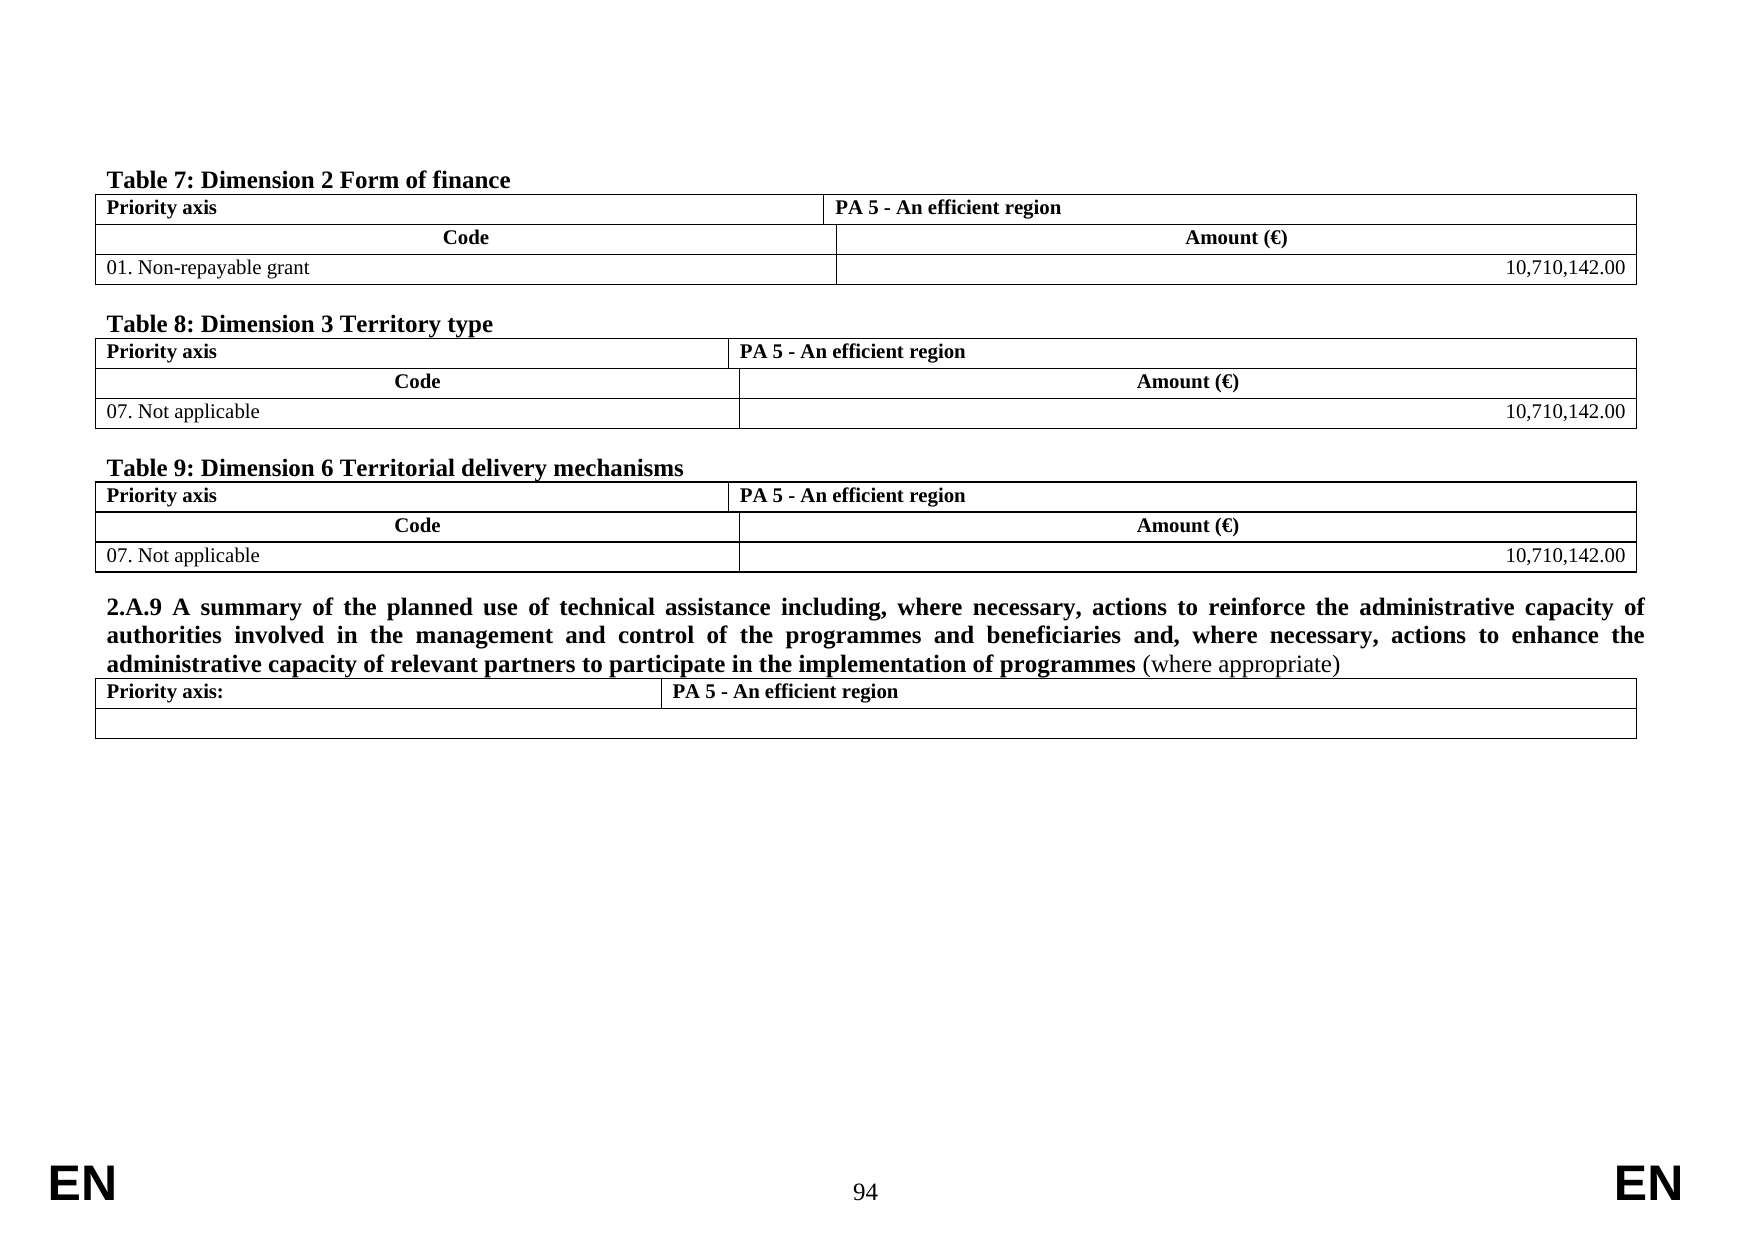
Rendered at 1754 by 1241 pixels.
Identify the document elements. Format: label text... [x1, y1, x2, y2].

table_cell Code [96, 513, 739, 541]
table_header Priority axis [96, 195, 823, 224]
table_cell 10,710,142.00 [740, 543, 1636, 571]
table_cell Amount (€) [837, 225, 1636, 254]
table_cell 10,710,142.00 [740, 399, 1636, 428]
table_header Priority axis: [96, 679, 661, 708]
table_cell 10,710,142.00 [837, 255, 1636, 284]
table_cell 07. Not applicable [96, 543, 739, 571]
table_cell Code [96, 225, 836, 254]
table_cell Amount (€) [740, 513, 1636, 541]
table_cell 01. Non-repayable grant [96, 255, 836, 284]
table_cell Amount (€) [740, 369, 1636, 398]
text Table 7: Dimension 2 Form of finance [106, 165, 1647, 194]
table_header Priority axis [96, 483, 728, 511]
table_cell Code [96, 369, 739, 398]
table_cell 07. Not applicable [96, 399, 739, 428]
table_header PA 5 - An efficient region [824, 195, 1636, 224]
table_header PA 5 - An efficient region [729, 339, 1636, 368]
subtitle 2.A.9 A summary of the planned use of technical assistance including, where necessary, actions to reinforce the administrative capacity of authorities involved in the management and control of the programmes and beneficiaries and, where necessary, actions to enhance the administrative capacity of relevant partners to participate in the implementation of programmes (where appropriate) [106, 592, 1647, 678]
text Table 8: Dimension 3 Territory type [106, 309, 1647, 338]
table_cell [96, 709, 1636, 738]
table_header Priority axis [96, 339, 728, 368]
table_header PA 5 - An efficient region [729, 483, 1636, 511]
table_header PA 5 - An efficient region [662, 679, 1636, 708]
text Table 9: Dimension 6 Territorial delivery mechanisms [106, 453, 1647, 481]
